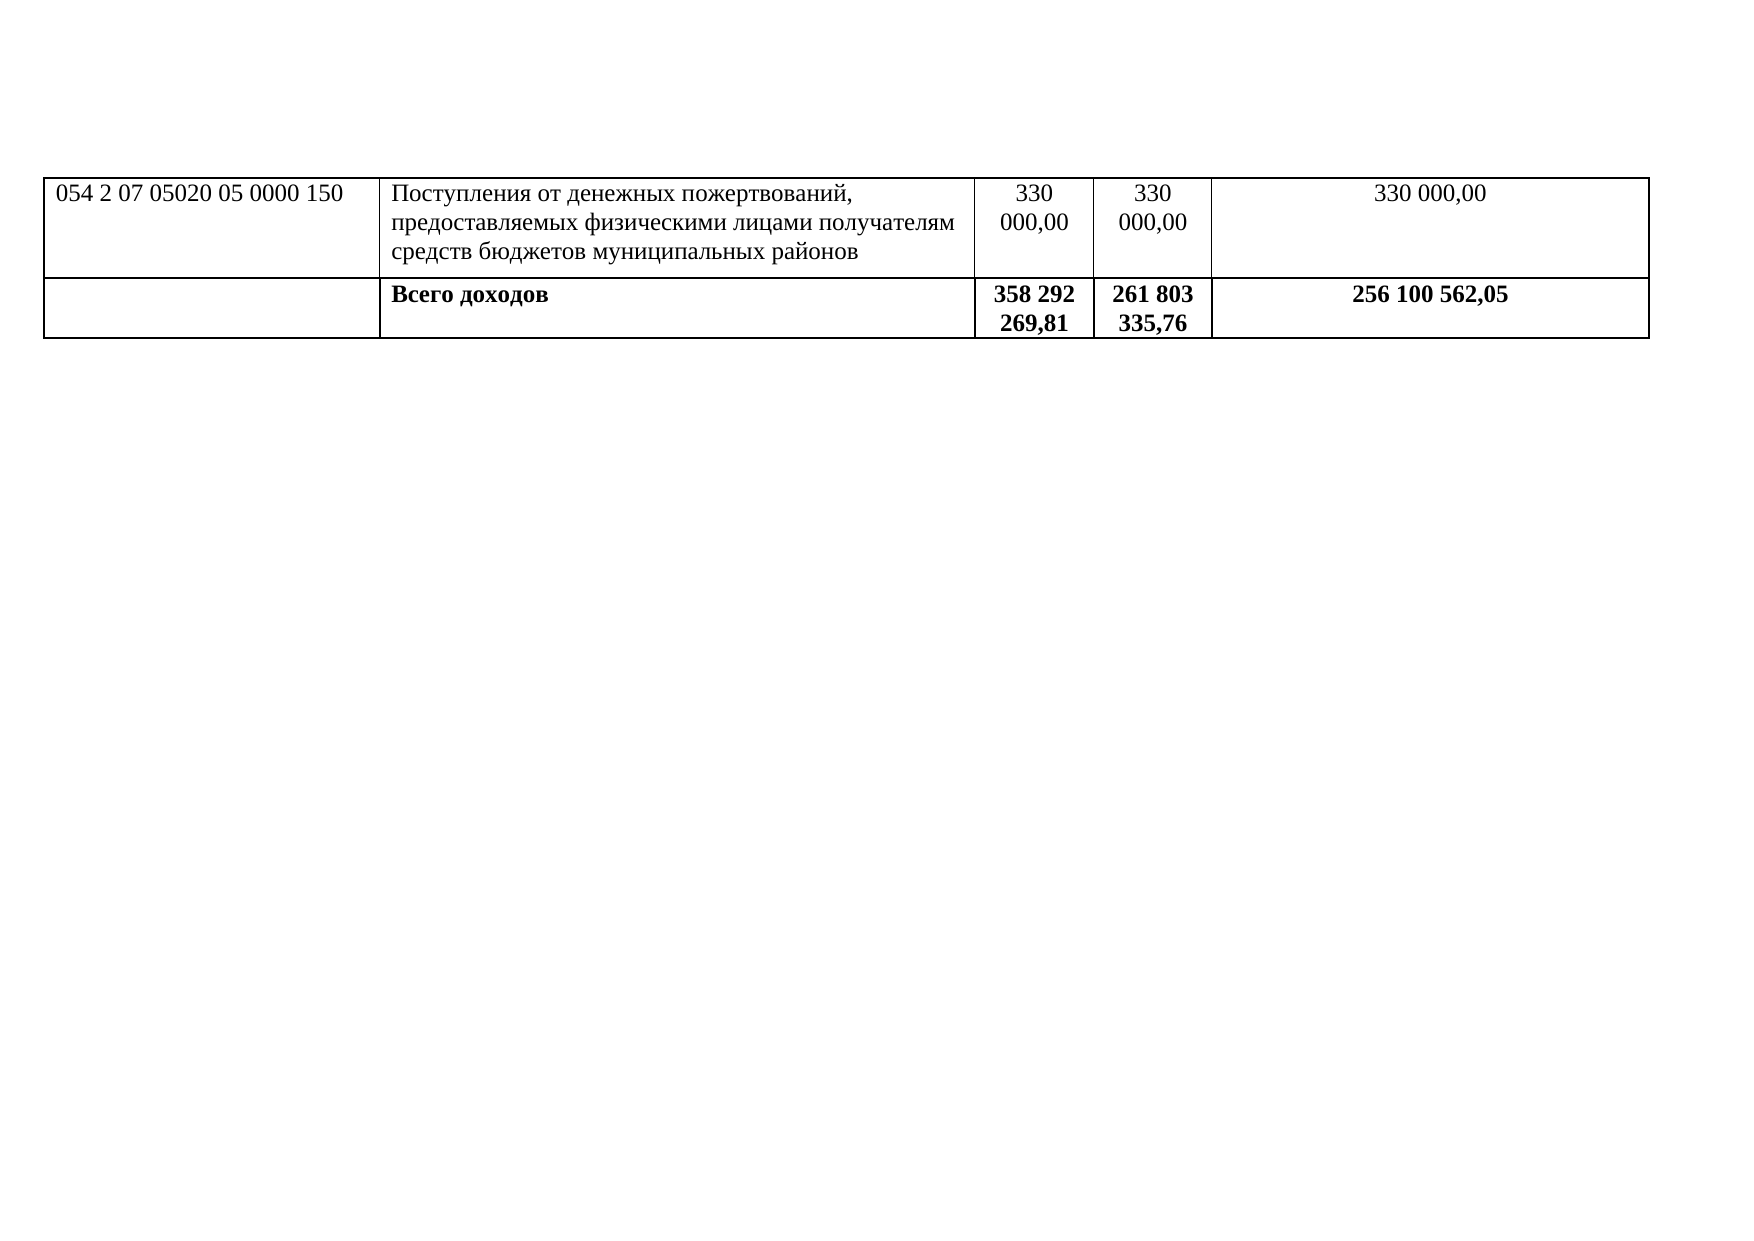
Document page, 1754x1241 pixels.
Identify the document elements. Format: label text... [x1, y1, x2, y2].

table_cell 256 100 562,05 [1213, 279, 1648, 337]
table_cell 330 000,00 [1212, 179, 1648, 277]
table_cell 261 803 335,76 [1095, 279, 1211, 337]
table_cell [380, 179, 974, 277]
table_cell 330 000,00 [1094, 179, 1211, 277]
table_cell 358 292 269,81 [976, 279, 1093, 337]
table_cell Всего доходов [381, 279, 974, 337]
table_cell 054 2 07 05020 05 0000 150 [45, 179, 379, 277]
table_cell 330 000,00 [975, 179, 1093, 277]
table_cell [45, 279, 379, 337]
